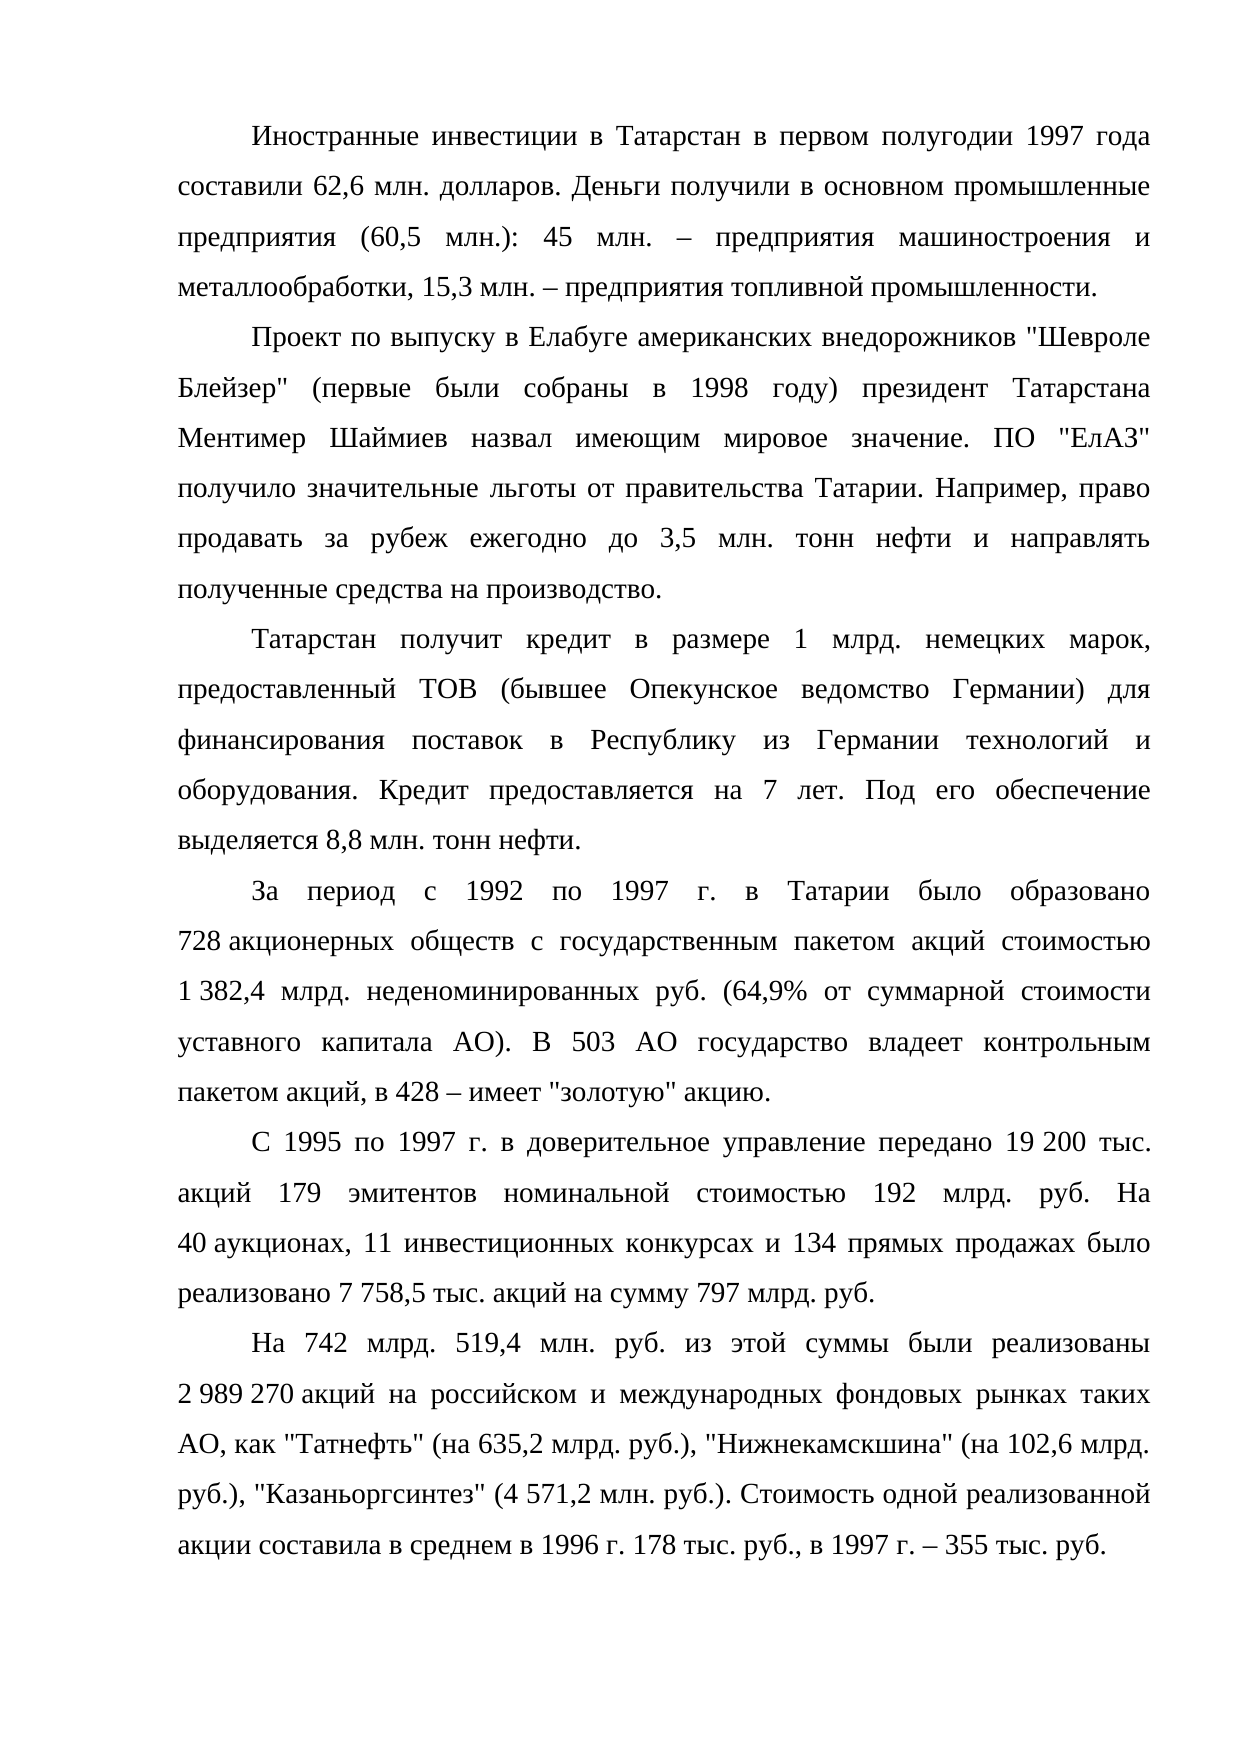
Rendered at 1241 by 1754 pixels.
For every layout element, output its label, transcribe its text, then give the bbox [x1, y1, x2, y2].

text Проект по выпуску в Елабуге американских внедорожников "Шевроле Блейзер" (первые были собраны в 1998 году) президент Татарстана Ментимер Шаймиев назвал имеющим мировое значение. ПО "ЕлАЗ" получило значительные льготы от правительства Татарии. Например, право продавать за рубеж ежегодно до 3,5 млн. тонн нефти и направлять полученные средства на производство. [177, 319, 1152, 604]
text С 1995 по . в доверительное управление передано 19 200 тыс. акций 179 эмитентов номинальной стоимостью 192 млрд. руб. На 40 аукционах, 11 инвестиционных конкурсах и 134 прямых продажах было реализовано 7 758,5 тыс. акций на сумму 797 млрд. руб. [177, 1124, 1152, 1309]
text Татарстан получит кредит в размере 1 млрд. немецких марок, предоставленный ТОВ (бывшее Опекунское ведомство Германии) для финансирования поставок в Республику из Германии технологий и оборудования. Кредит предоставляется на 7 лет. Под его обеспечение выделяется 8,8 млн. тонн нефти. [177, 621, 1152, 856]
text Иностранные инвестиции в Татарстан в первом полугодии 1997 года составили 62,6 млн. долларов. Деньги получили в основном промышленные предприятия (60,5 млн.): 45 млн. – предприятия машиностроения и металлообработки, 15,3 млн. – предприятия топливной промышленности. [177, 118, 1152, 303]
text За период с 1992 по . в Татарии было образовано 728 акционерных обществ с государственным пакетом акций стоимостью 1 382,4 млрд. неденоминированных руб. (64,9% от суммарной стоимости уставного капитала АО). В 503 АО государство владеет контрольным пакетом акций, в 428 – имеет "золотую" акцию. [177, 873, 1152, 1108]
text На 742 млрд. 519,4 млн. руб. из этой суммы были реализованы 2 989 270 акций на российском и международных фондовых рынках таких АО, как "Татнефть" (на 635,2 млрд. руб.), "Нижнекамскшина" (на 102,6 млрд. руб.), "Казаньоргсинтез" (4 571,2 млн. руб.). Стоимость одной реализованной акции составила в среднем в . 178 тыс. руб., в . – 355 тыс. руб. [177, 1326, 1152, 1560]
